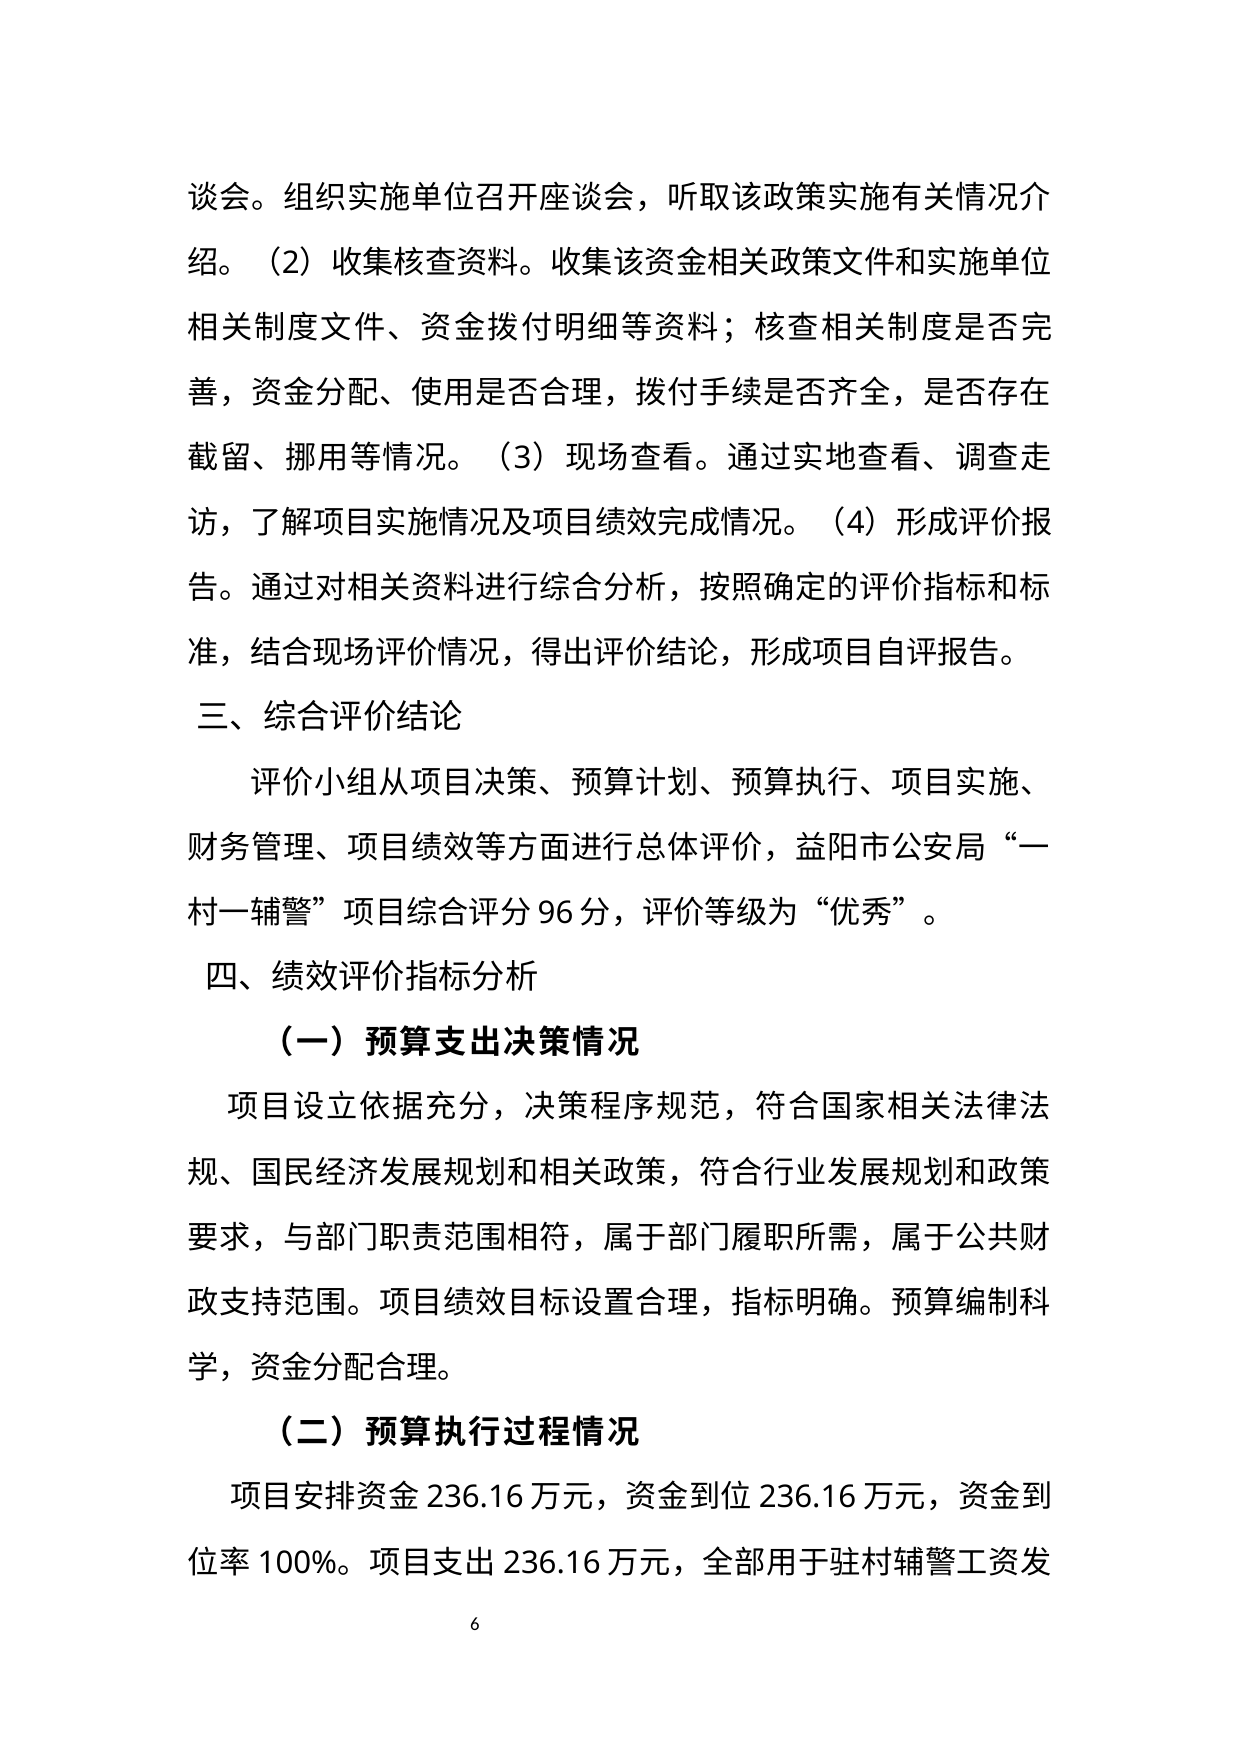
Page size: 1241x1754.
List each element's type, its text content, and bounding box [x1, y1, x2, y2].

list （一）预算支出决策情况 [187, 1007, 1053, 1072]
list 项目设立依据充分，决策程序规范，符合国家相关法律法规、国民经济发展规划和相关政策，符合行业发展规划和政策要求，与部门职责范围相符，属于部门履职所需，属于公共财政支持范围。项目绩效目标设置合理，指标明确。预算编制科学，资金分配合理。 [187, 1072, 1053, 1397]
list 四、绩效评价指标分析 [187, 942, 1053, 1007]
list （二）预算执行过程情况 [187, 1397, 1053, 1462]
list 评价小组从项目决策、预算计划、预算执行、项目实施、财务管理、项目绩效等方面进行总体评价，益阳市公安局“一村一辅警”项目综合评分96分，评价等级为“优秀”。 [187, 747, 1053, 942]
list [187, 1462, 1053, 1592]
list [187, 162, 1053, 682]
list 三、综合评价结论 [187, 682, 1053, 747]
